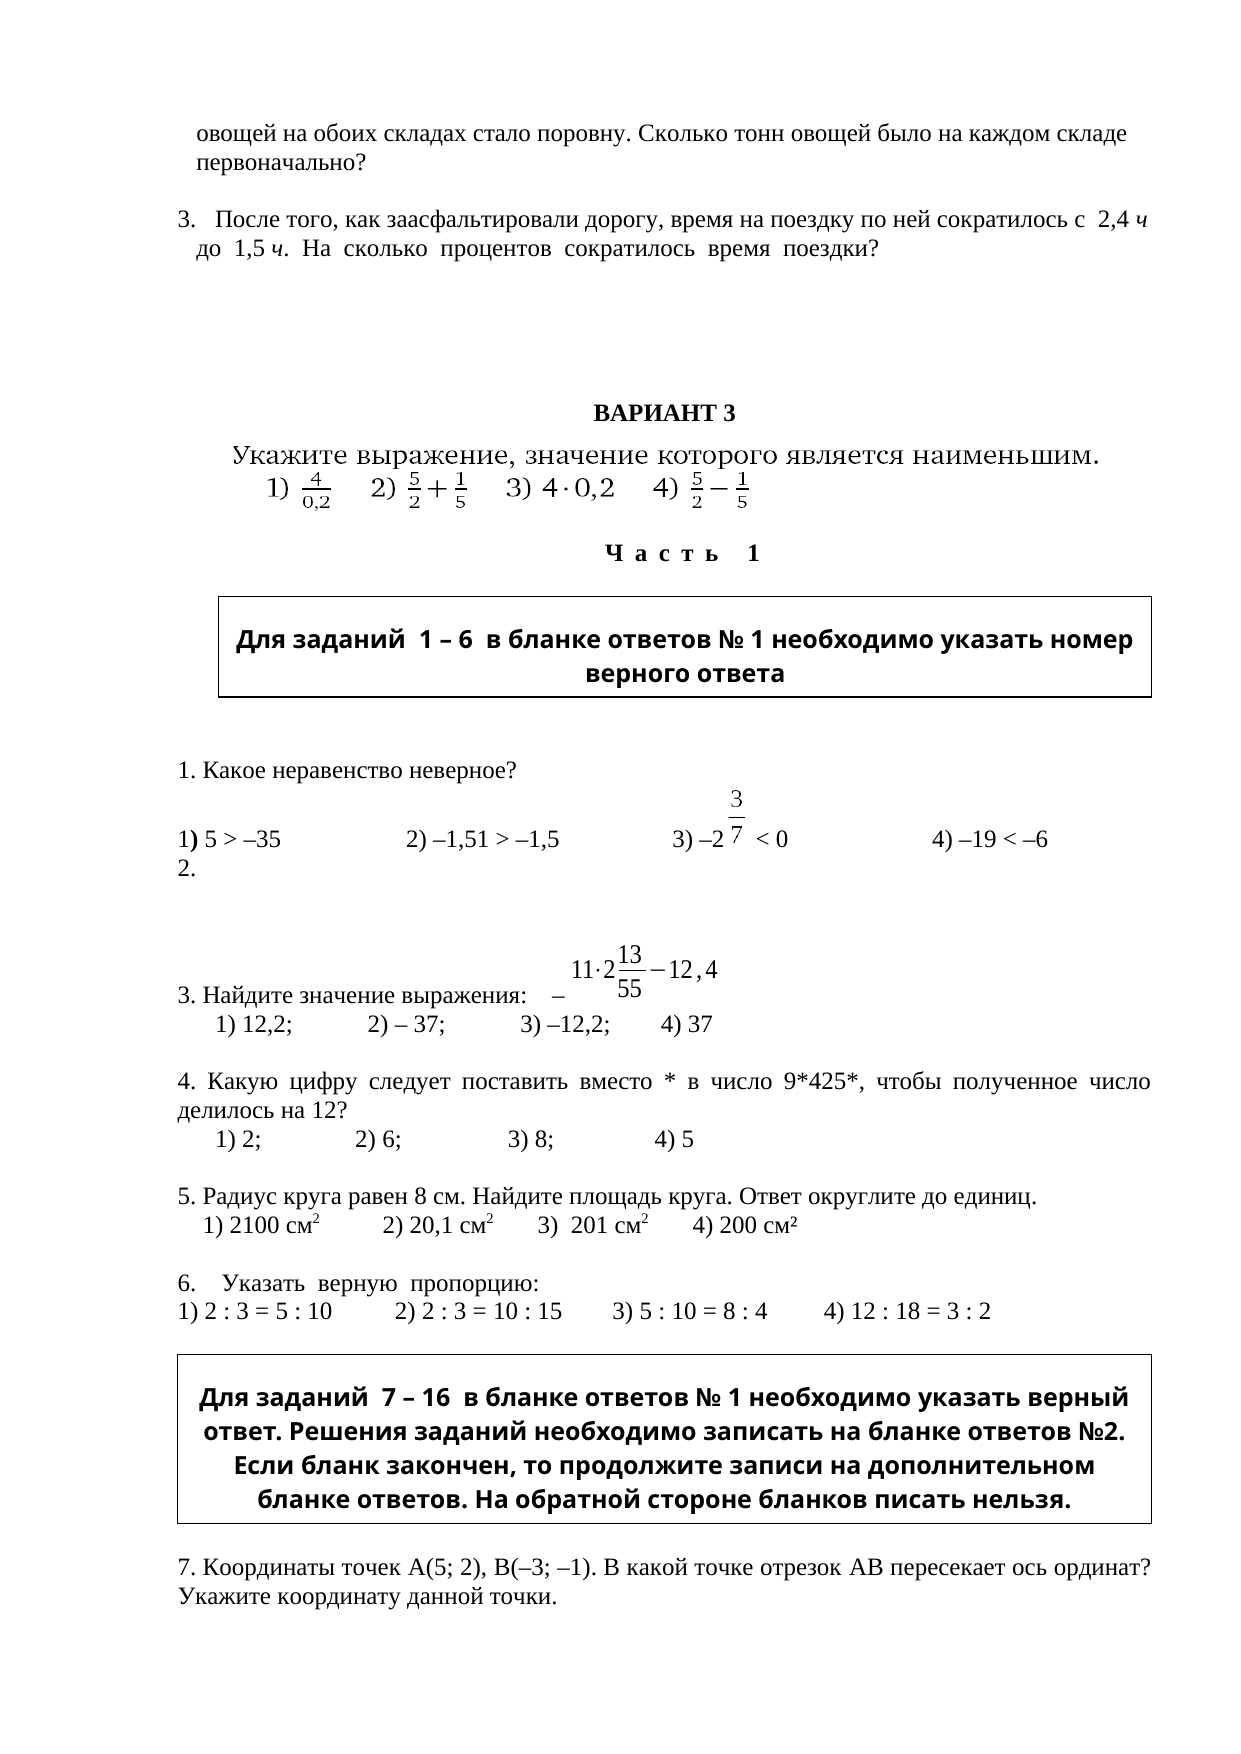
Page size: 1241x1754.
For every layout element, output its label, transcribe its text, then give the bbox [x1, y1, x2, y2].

text 2. [177, 853, 1152, 882]
text 3. Найдите значение выражения: – [177, 939, 1152, 1009]
table_header Для заданий 1 – 6 в бланке ответов № 1 необходимо указать номер верного ответа [219, 597, 1151, 696]
text 1. Какое неравенство неверное? [177, 755, 1152, 784]
text Часть 1 [597, 524, 768, 567]
text 1) 2 : 3 = 5 : 10 2) 2 : 3 = 10 : 15 3) 5 : 10 = 8 : 4 4) 12 : 18 = 3 : 2 [177, 1296, 1152, 1325]
picture [233, 441, 1174, 524]
list После того, как заасфальтировали дорогу, время на поездку по ней сократилось с 2,4 ч до 1,5 ч. На сколько процентов сократилось время поездки? [177, 204, 1152, 262]
text 5. Радиус круга равен . Найдите площадь круга. Ответ округлите до единиц. [177, 1181, 1152, 1210]
text 1) 12,2; 2) – 37; 3) –12,2; 4) 37 [215, 1009, 1152, 1038]
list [177, 118, 1152, 176]
text 1) 2100 см2 2) 20,1 см2 3) 201 см2 4) 200 см² [177, 1210, 1152, 1239]
text 7. Координаты точек A(5; 2), B(–3; –1). В какой точке отрезок AB пересекает ось ординат? Укажите координату данной точки. [177, 1552, 1152, 1610]
list Указать верную пропорцию: [177, 1268, 1152, 1296]
text ВАРИАНТ 3 [177, 398, 1152, 427]
text 1) 2; 2) 6; 3) 8; 4) 5 [215, 1124, 1152, 1153]
table_header Для заданий 7 – 16 в бланке ответов № 1 необходимо указать верный ответ. Решения заданий необходимо записать на бланке ответов №2. Если бланк закончен, то продолжите записи на дополнительном бланке ответов. На обратной стороне бланков писать нельзя. [178, 1355, 1151, 1522]
text 4. Какую цифру следует поставить вместо * в число 9*425*, чтобы полученное число делилось на 12? [177, 1066, 1152, 1124]
text 1) 5 > –35 2) –1,51 > –1,5 3) –2 < 0 4) –19 < –6 [177, 784, 1152, 853]
